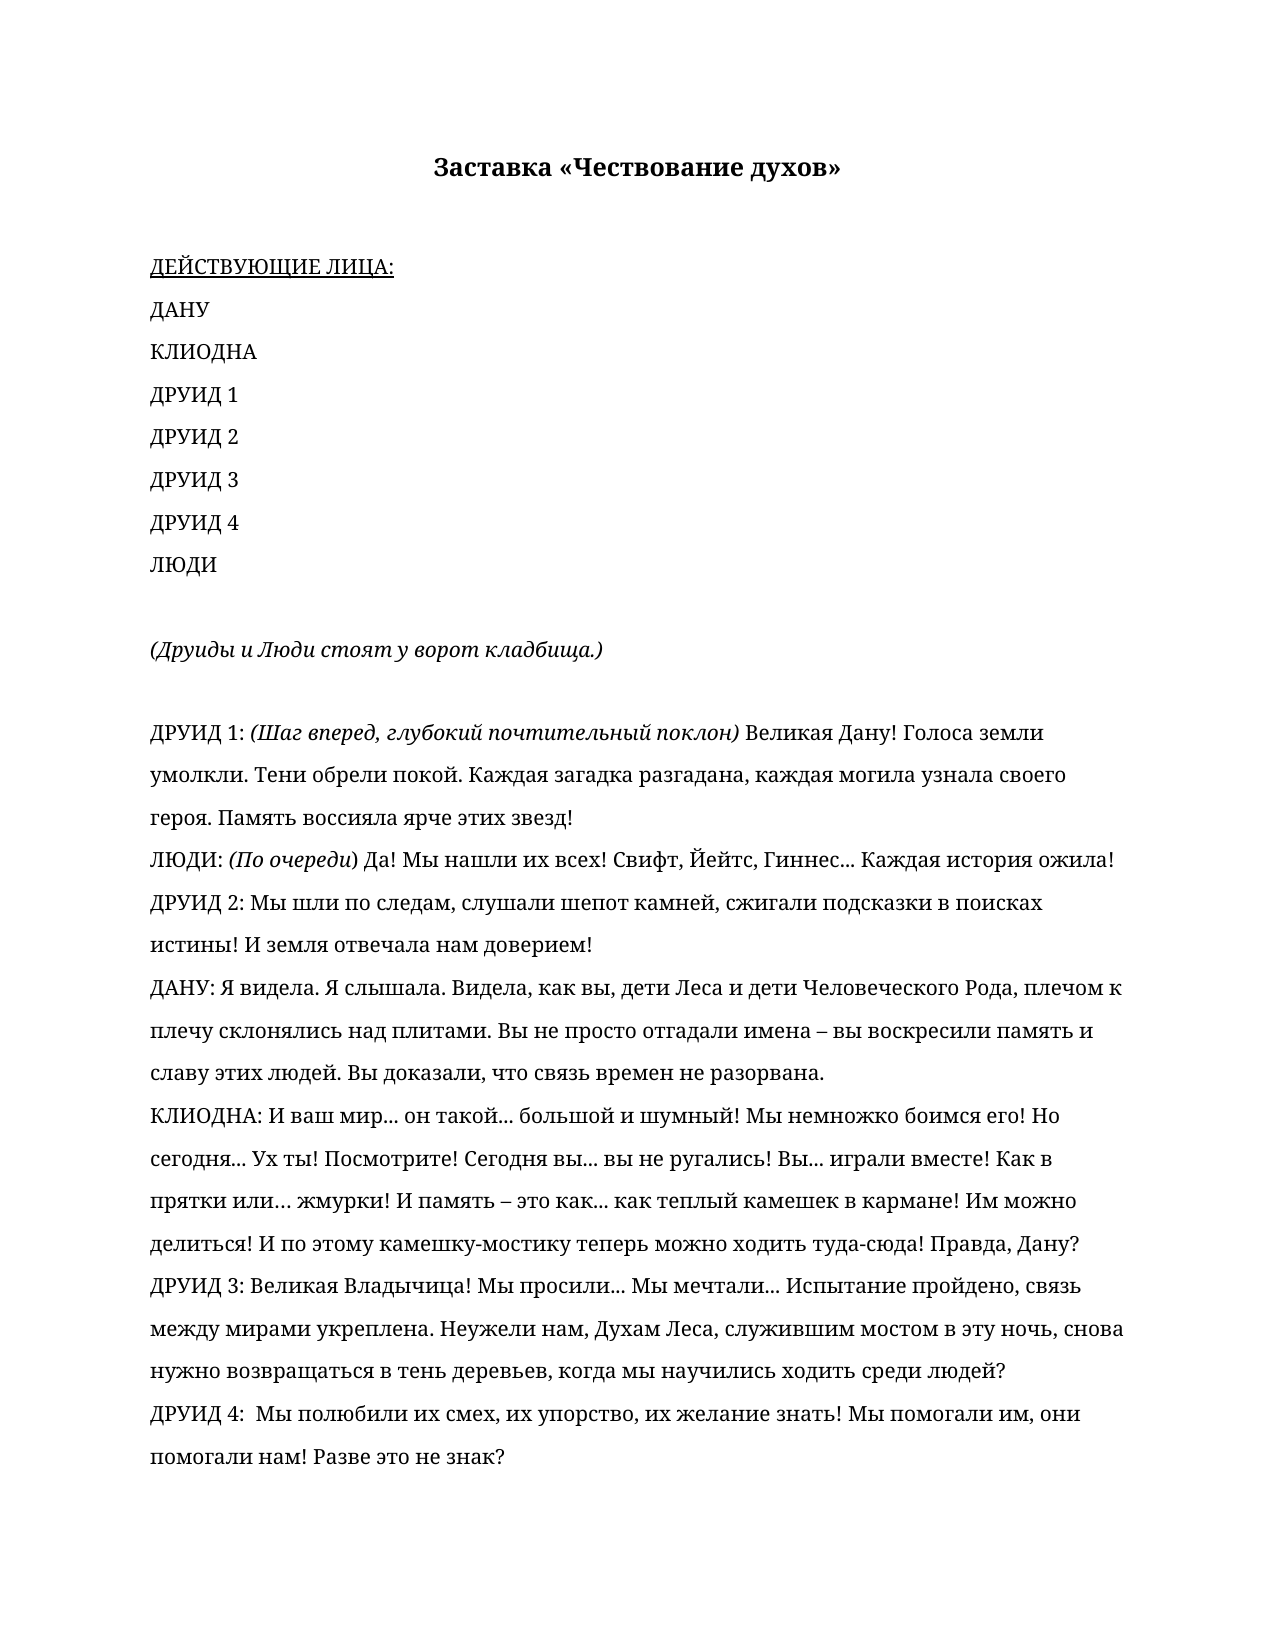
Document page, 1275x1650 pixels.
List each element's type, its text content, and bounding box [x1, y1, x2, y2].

text ДРУИД 1: (Шаг вперед, глубокий почтительный поклон) Великая Дану! Голоса земли умолкли. Тени обрели покой. Каждая загадка разгадана, каждая могила узнала своего героя. Память воссияла ярче этих звезд! [150, 718, 1125, 831]
text ЛЮДИ [150, 550, 1125, 579]
text ДЕЙСТВУЮЩИЕ ЛИЦА: [150, 252, 1125, 281]
text ДРУИД 2: Мы шли по следам, слушали шепот камней, сжигали подсказки в поисках истины! И земля отвечала нам доверием! [150, 888, 1125, 959]
text ДРУИД 3: Великая Владычица! Мы просили... Мы мечтали... Испытание пройдено, связь между мирами укреплена. Неужели нам, Духам Леса, служившим мостом в эту ночь, снова нужно возвращаться в тень деревьев, когда мы научились ходить среди людей? [150, 1271, 1125, 1385]
text (Друиды и Люди стоят у ворот кладбища.) [150, 636, 1125, 664]
text КЛИОДНА [150, 337, 1125, 366]
text Заставка «Чествование духов» [150, 150, 1125, 184]
text ДРУИД 4: Мы полюбили их смех, их упорство, их желание знать! Мы помогали им, они помогали нам! Разве это не знак? [150, 1399, 1125, 1470]
text ДРУИД 3 [150, 465, 1125, 493]
text КЛИОДНА: И ваш мир... он такой... большой и шумный! Мы немножко боимся его! Но сегодня... Ух ты! Посмотрите! Сегодня вы... вы не ругались! Вы... играли вместе! Как в прятки или… жмурки! И память – это как... как теплый камешек в кармане! Им можно делиться! И по этому камешку-мостику теперь можно ходить туда-сюда! Правда, Дану? [150, 1101, 1125, 1257]
text ДАНУ [150, 295, 1125, 323]
text ДРУИД 2 [150, 422, 1125, 451]
text ДРУИД 4 [150, 508, 1125, 536]
text ЛЮДИ: (По очереди) Да! Мы нашли их всех! Свифт, Йейтс, Гиннес... Каждая история ожила! [150, 845, 1125, 874]
text ДРУИД 1 [150, 380, 1125, 408]
text ДАНУ: Я видела. Я слышала. Видела, как вы, дети Леса и дети Человеческого Рода, плечом к плечу склонялись над плитами. Вы не просто отгадали имена – вы воскресили память и славу этих людей. Вы доказали, что связь времен не разорвана. [150, 973, 1125, 1087]
